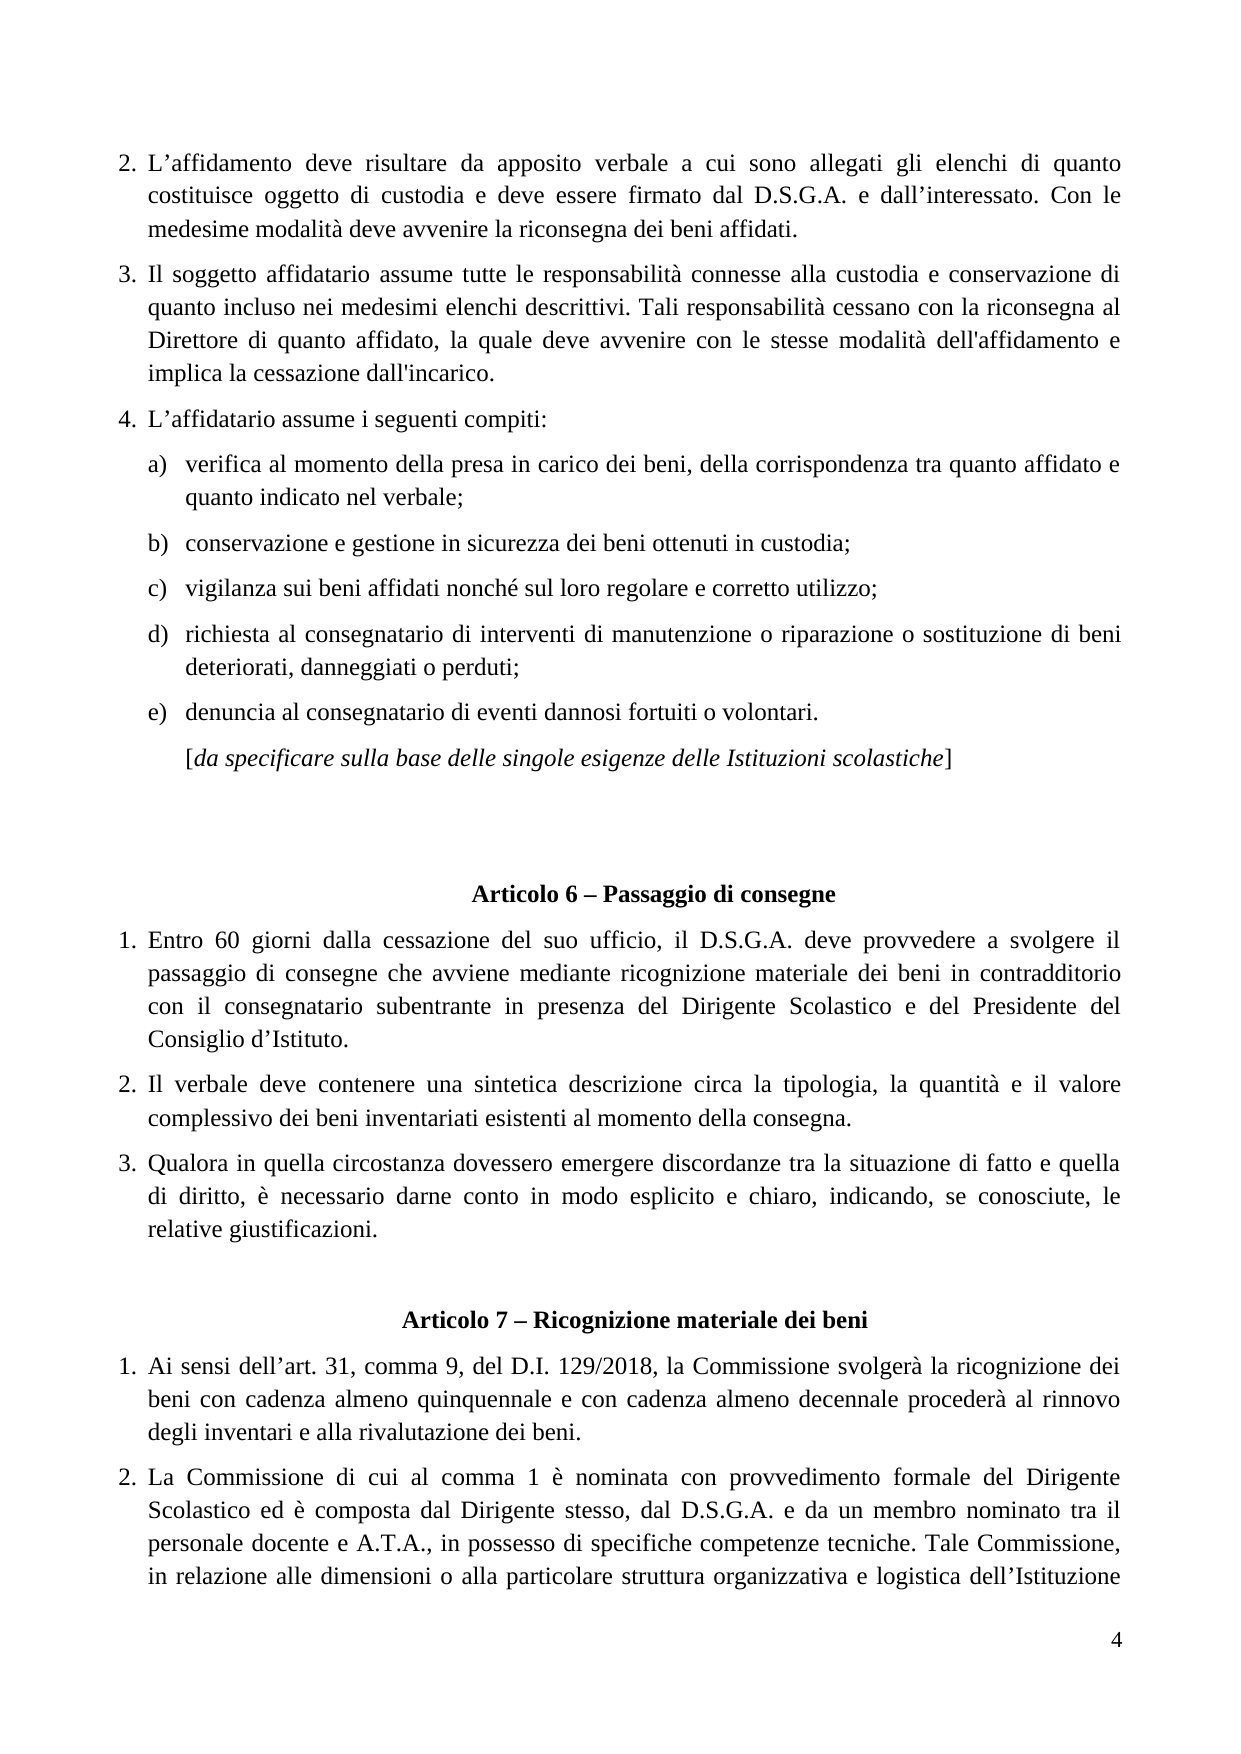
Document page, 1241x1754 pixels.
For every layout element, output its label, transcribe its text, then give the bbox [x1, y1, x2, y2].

list Ai sensi dell’art. 31, comma 9, del D.I. 129/2018, la Commissione svolgerà la ricognizione dei beni con cadenza almeno quinquennale e con cadenza almeno decennale procederà al rinnovo degli inventari e alla rivalutazione dei beni. [118, 1351, 1122, 1446]
list Articolo 7 – Ricognizione materiale dei beni [148, 1305, 1122, 1334]
list Il verbale deve contenere una sintetica descrizione circa la tipologia, la quantità e il valore complessivo dei beni inventariati esistenti al momento della consegna. [118, 1069, 1122, 1131]
list L’affidamento deve risultare da apposito verbale a cui sono allegati gli elenchi di quanto costituisce oggetto di custodia e deve essere firmato dal D.S.G.A. e dall’interessato. Con le medesime modalità deve avvenire la riconsegna dei beni affidati. [118, 148, 1122, 242]
list Il soggetto affidatario assume tutte le responsabilità connesse alla custodia e conservazione di quanto incluso nei medesimi elenchi descrittivi. Tali responsabilità cessano con la riconsegna al Direttore di quanto affidato, la quale deve avvenire con le stesse modalità dell'affidamento e implica la cessazione dall'incarico. [118, 259, 1122, 387]
list Entro 60 giorni dalla cessazione del suo ufficio, il D.S.G.A. deve provvedere a svolgere il passaggio di consegne che avviene mediante ricognizione materiale dei beni in contradditorio con il consegnatario subentrante in presenza del Dirigente Scolastico e del Presidente del Consiglio d’Istituto. [118, 925, 1122, 1053]
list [118, 1462, 1122, 1590]
list richiesta al consegnatario di interventi di manutenzione o riparazione o sostituzione di beni deteriorati, danneggiati o perduti; [148, 619, 1122, 681]
list Articolo 6 – Passaggio di consegne [185, 879, 1122, 908]
list denuncia al consegnatario di eventi dannosi fortuiti o volontari. [148, 697, 1122, 726]
list [da specificare sulla base delle singole esigenze delle Istituzioni scolastiche] [185, 743, 1122, 772]
list L’affidatario assume i seguenti compiti: [118, 404, 1122, 432]
list verifica al momento della presa in carico dei beni, della corrispondenza tra quanto affidato e quanto indicato nel verbale; [148, 449, 1122, 511]
list Qualora in quella circostanza dovessero emergere discordanze tra la situazione di fatto e quella di diritto, è necessario darne conto in modo esplicito e chiaro, indicando, se conosciute, le relative giustificazioni. [118, 1148, 1122, 1243]
list conservazione e gestione in sicurezza dei beni ottenuti in custodia; [148, 528, 1122, 557]
list vigilanza sui beni affidati nonché sul loro regolare e corretto utilizzo; [148, 573, 1122, 602]
